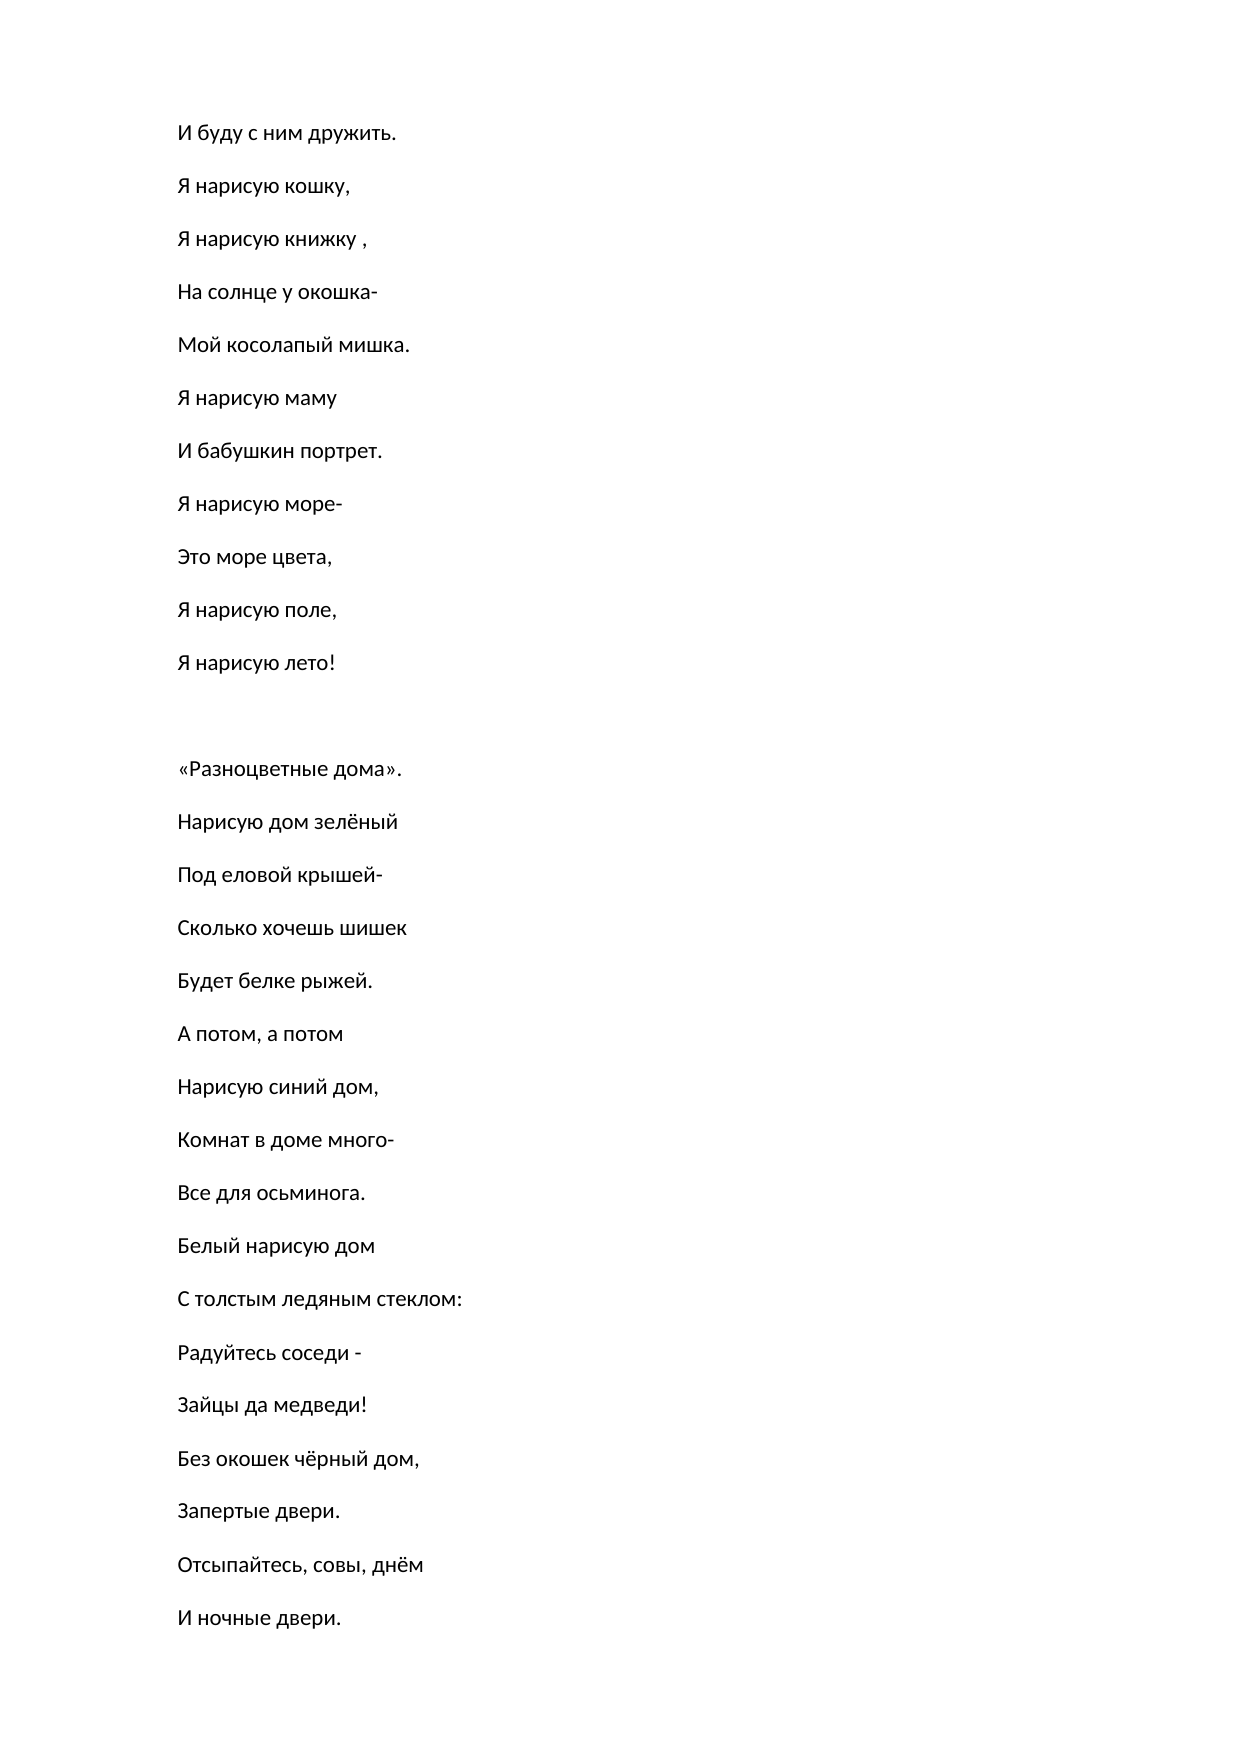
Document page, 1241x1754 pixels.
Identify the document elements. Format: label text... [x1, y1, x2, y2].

text А потом, а потом [177, 1019, 1152, 1047]
text Белый нарисую дом [177, 1232, 1152, 1259]
text И бабушкин портрет. [177, 436, 1152, 464]
text Я нарисую море- [177, 489, 1152, 517]
text Нарисую дом зелёный [177, 807, 1152, 835]
text Я нарисую маму [177, 383, 1152, 411]
text И ночные двери. [177, 1603, 1152, 1631]
text На солнце у окошка- [177, 277, 1152, 305]
text С толстым ледяным стеклом: [177, 1284, 1152, 1313]
text Будет белке рыжей. [177, 966, 1152, 994]
text Отсыпайтесь, совы, днём [177, 1550, 1152, 1578]
text Я нарисую поле, [177, 595, 1152, 623]
text Под еловой крышей- [177, 860, 1152, 888]
text Мой косолапый мишка. [177, 330, 1152, 358]
text Нарисую синий дом, [177, 1072, 1152, 1101]
text Без окошек чёрный дом, [177, 1444, 1152, 1472]
text Все для осьминога. [177, 1178, 1152, 1207]
text Зайцы да медведи! [177, 1391, 1152, 1419]
text «Разноцветные дома». [177, 754, 1152, 782]
text Сколько хочешь шишек [177, 913, 1152, 941]
text Это море цвета, [177, 542, 1152, 570]
text Я нарисую кошку, [177, 171, 1152, 199]
text Комнат в доме много- [177, 1126, 1152, 1153]
text Радуйтесь соседи - [177, 1338, 1152, 1366]
text Запертые двери. [177, 1497, 1152, 1525]
text И буду с ним дружить. [177, 118, 1152, 146]
text Я нарисую лето! [177, 648, 1152, 676]
text Я нарисую книжку , [177, 224, 1152, 252]
